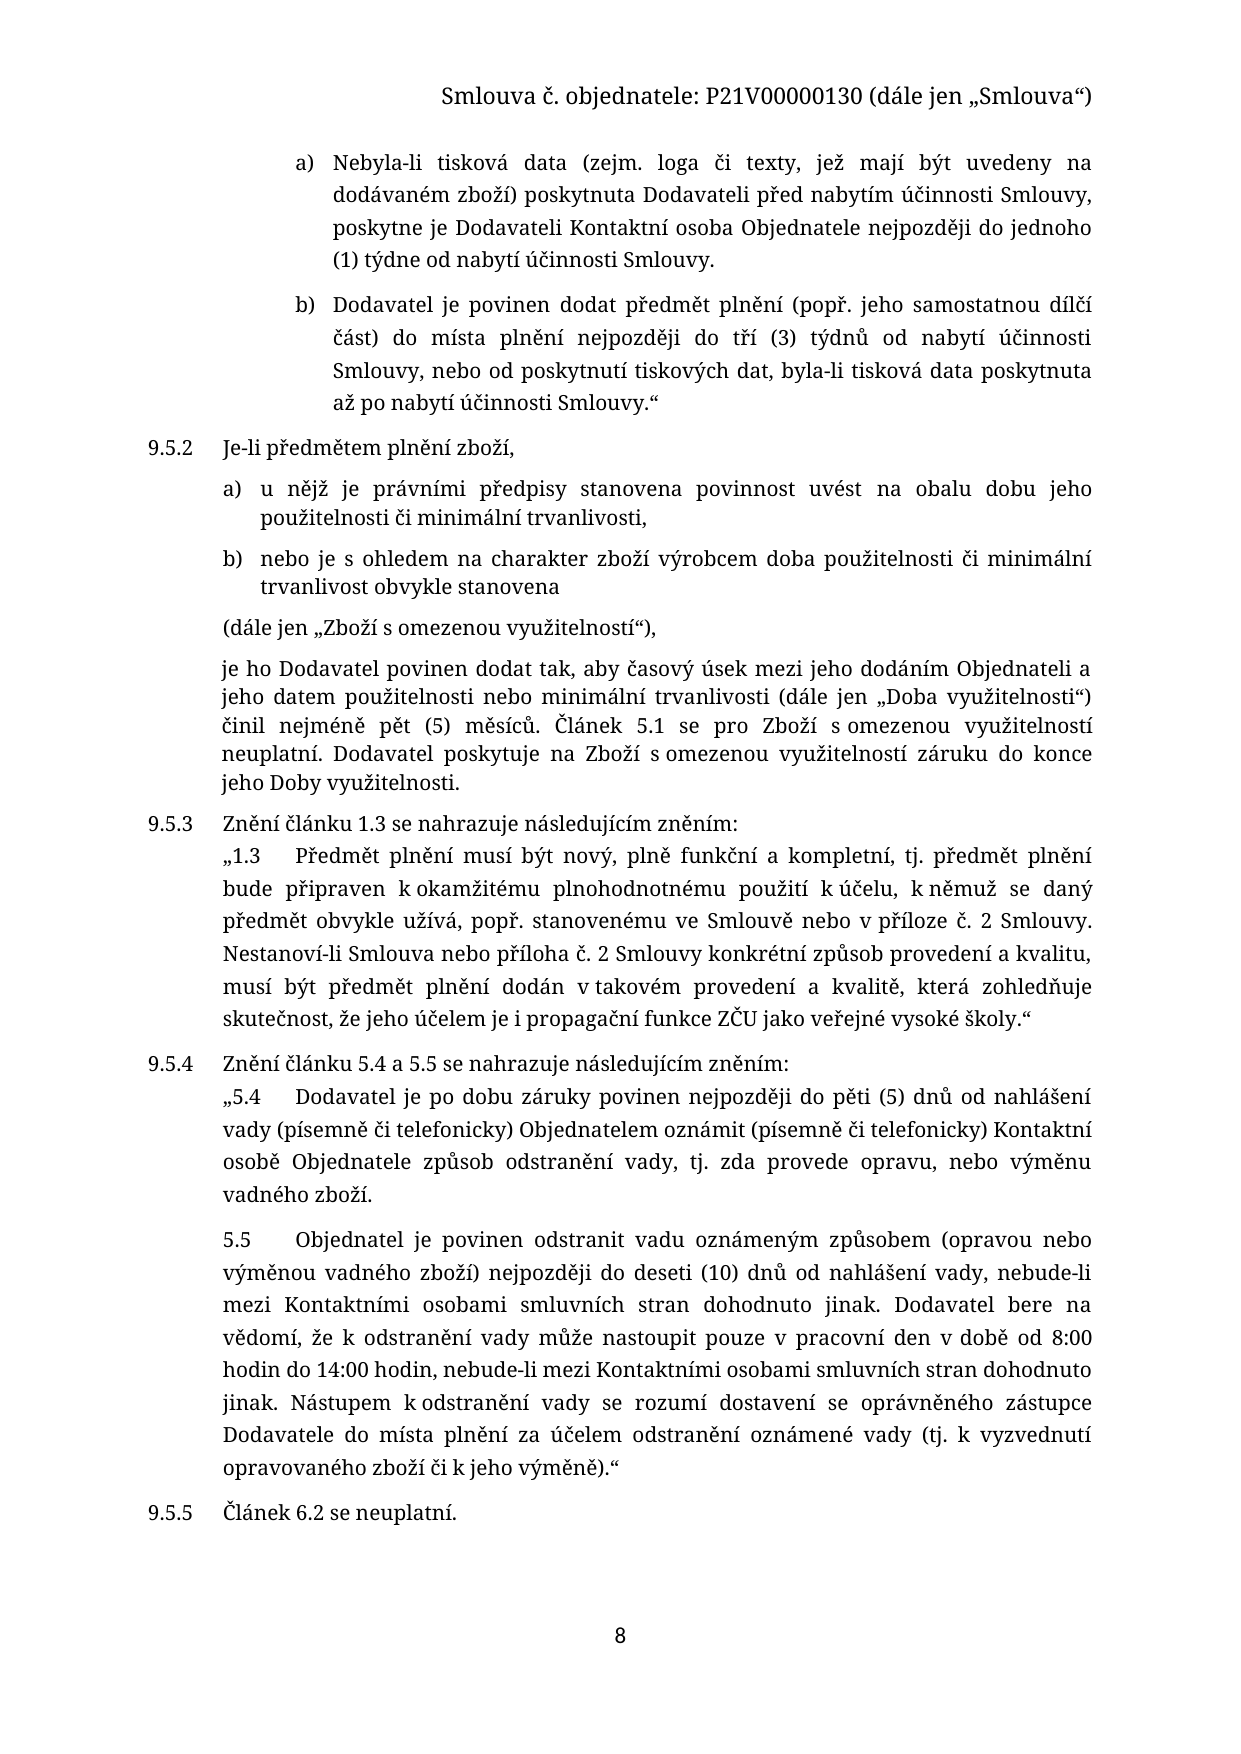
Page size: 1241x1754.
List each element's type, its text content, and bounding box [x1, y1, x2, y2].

list „1.3 Předmět plnění musí být nový, plně funkční a kompletní, tj. předmět plnění bude připraven k okamžitému plnohodnotnému použití k účelu, k němuž se daný předmět obvykle užívá, popř. stanovenému ve Smlouvě nebo v příloze č. 2 Smlouvy. Nestanoví-li Smlouva nebo příloha č. 2 Smlouvy konkrétní způsob provedení a kvalitu, musí být předmět plnění dodán v takovém provedení a kvalitě, která zohledňuje skutečnost, že jeho účelem je i propagační funkce ZČU jako veřejné vysoké školy.“ [223, 841, 1093, 1033]
list „5.4 Dodavatel je po dobu záruky povinen nejpozději do pěti (5) dnů od nahlášení vady (písemně či telefonicky) Objednatelem oznámit (písemně či telefonicky) Kontaktní osobě Objednatele způsob odstranění vady, tj. zda provede opravu, nebo výměnu vadného zboží. [223, 1082, 1093, 1208]
list u nějž je právními předpisy stanovena povinnost uvést na obalu dobu jeho použitelnosti či minimální trvanlivosti, [223, 474, 1093, 531]
list Znění článku 1.3 se nahrazuje následujícím zněním: [148, 809, 1093, 837]
list Je-li předmětem plnění zboží, [148, 433, 1093, 462]
text (dále jen „Zboží s omezenou využitelností“), [223, 613, 1093, 642]
list Nebyla-li tisková data (zejm. loga či texty, jež mají být uvedeny na dodávaném zboží) poskytnuta Dodavateli před nabytím účinnosti Smlouvy, poskytne je Dodavateli Kontaktní osoba Objednatele nejpozději do jednoho (1) týdne od nabytí účinnosti Smlouvy. [295, 148, 1093, 274]
list Dodavatel je povinen dodat předmět plnění (popř. jeho samostatnou dílčí část) do místa plnění nejpozději do tří (3) týdnů od nabytí účinnosti Smlouvy, nebo od poskytnutí tiskových dat, byla-li tisková data poskytnuta až po nabytí účinnosti Smlouvy.“ [295, 291, 1093, 417]
list Znění článku 5.4 a 5.5 se nahrazuje následujícím zněním: [148, 1049, 1093, 1078]
list 5.5 Objednatel je povinen odstranit vadu oznámeným způsobem (opravou nebo výměnou vadného zboží) nejpozději do deseti (10) dnů od nahlášení vady, nebude-li mezi Kontaktními osobami smluvních stran dohodnuto jinak. Dodavatel bere na vědomí, že k odstranění vady může nastoupit pouze v pracovní den v době od 8:00 hodin do 14:00 hodin, nebude-li mezi Kontaktními osobami smluvních stran dohodnuto jinak. Nástupem k odstranění vady se rozumí dostavení se oprávněného zástupce Dodavatele do místa plnění za účelem odstranění oznámené vady (tj. k vyzvednutí opravovaného zboží či k jeho výměně).“ [223, 1225, 1093, 1482]
list Článek 6.2 se neuplatní. [148, 1498, 1093, 1527]
list nebo je s ohledem na charakter zboží výrobcem doba použitelnosti či minimální trvanlivost obvykle stanovena [223, 544, 1093, 601]
text je ho Dodavatel povinen dodat tak, aby časový úsek mezi jeho dodáním Objednateli a jeho datem použitelnosti nebo minimální trvanlivosti (dále jen „Doba využitelnosti“) činil nejméně pět (5) měsíců. Článek 5.1 se pro Zboží s omezenou využitelností neuplatní. Dodavatel poskytuje na Zboží s omezenou využitelností záruku do konce jeho Doby využitelnosti. [221, 654, 1093, 796]
